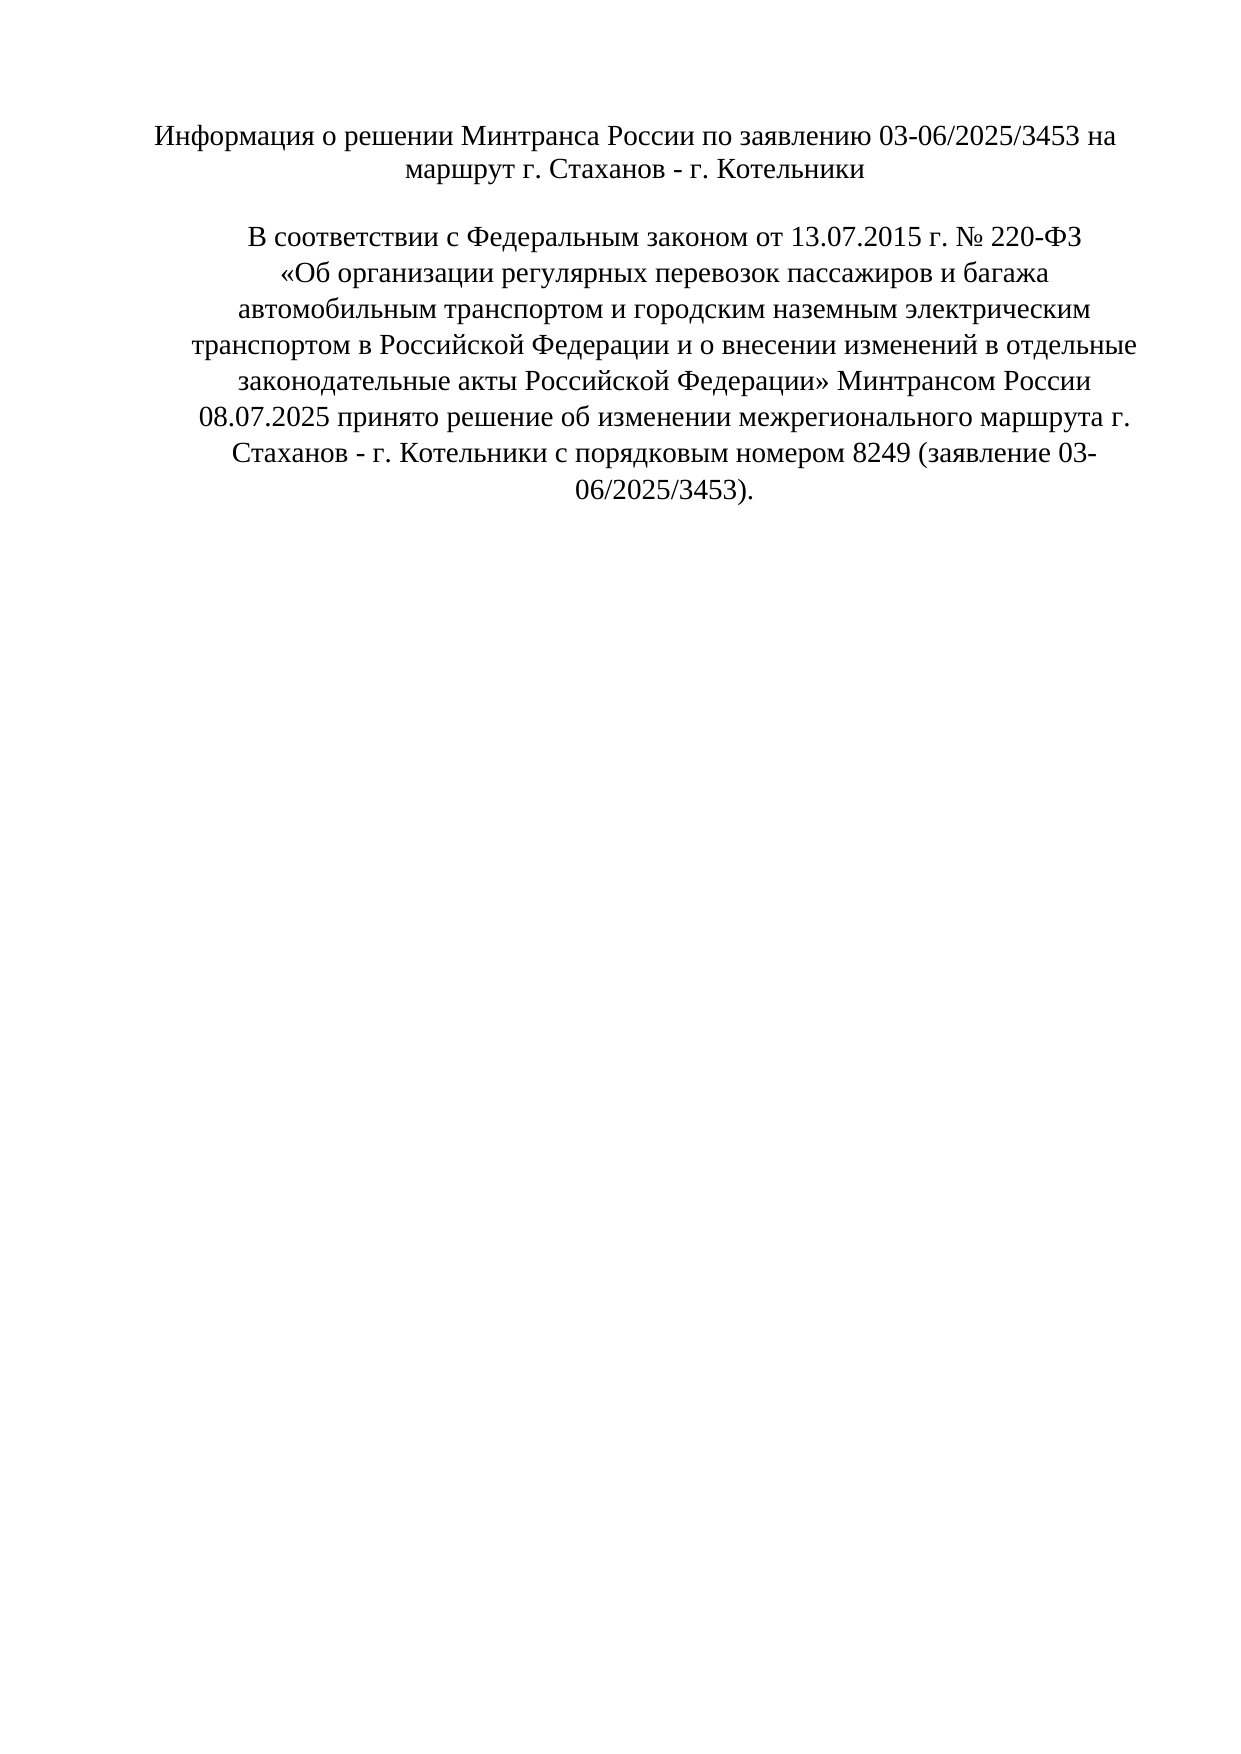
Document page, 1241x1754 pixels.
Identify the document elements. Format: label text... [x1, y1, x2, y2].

text В соответствии с Федеральным законом от 13.07.2015 г. № 220-ФЗ «Об организации регулярных перевозок пассажиров и багажа автомобильным транспортом и городским наземным электрическим транспортом в Российской Федерации и о внесении изменений в отдельные законодательные акты Российской Федерации» Минтрансом России 08.07.2025 принято решение об изменении межрегионального маршрута г. Стаханов - г. Котельники с порядковым номером 8249 (заявление 03-06/2025/3453). [177, 219, 1152, 505]
text Информация о решении Минтранса России по заявлению 03-06/2025/3453 на маршрут г. Стаханов - г. Котельники [118, 118, 1152, 185]
